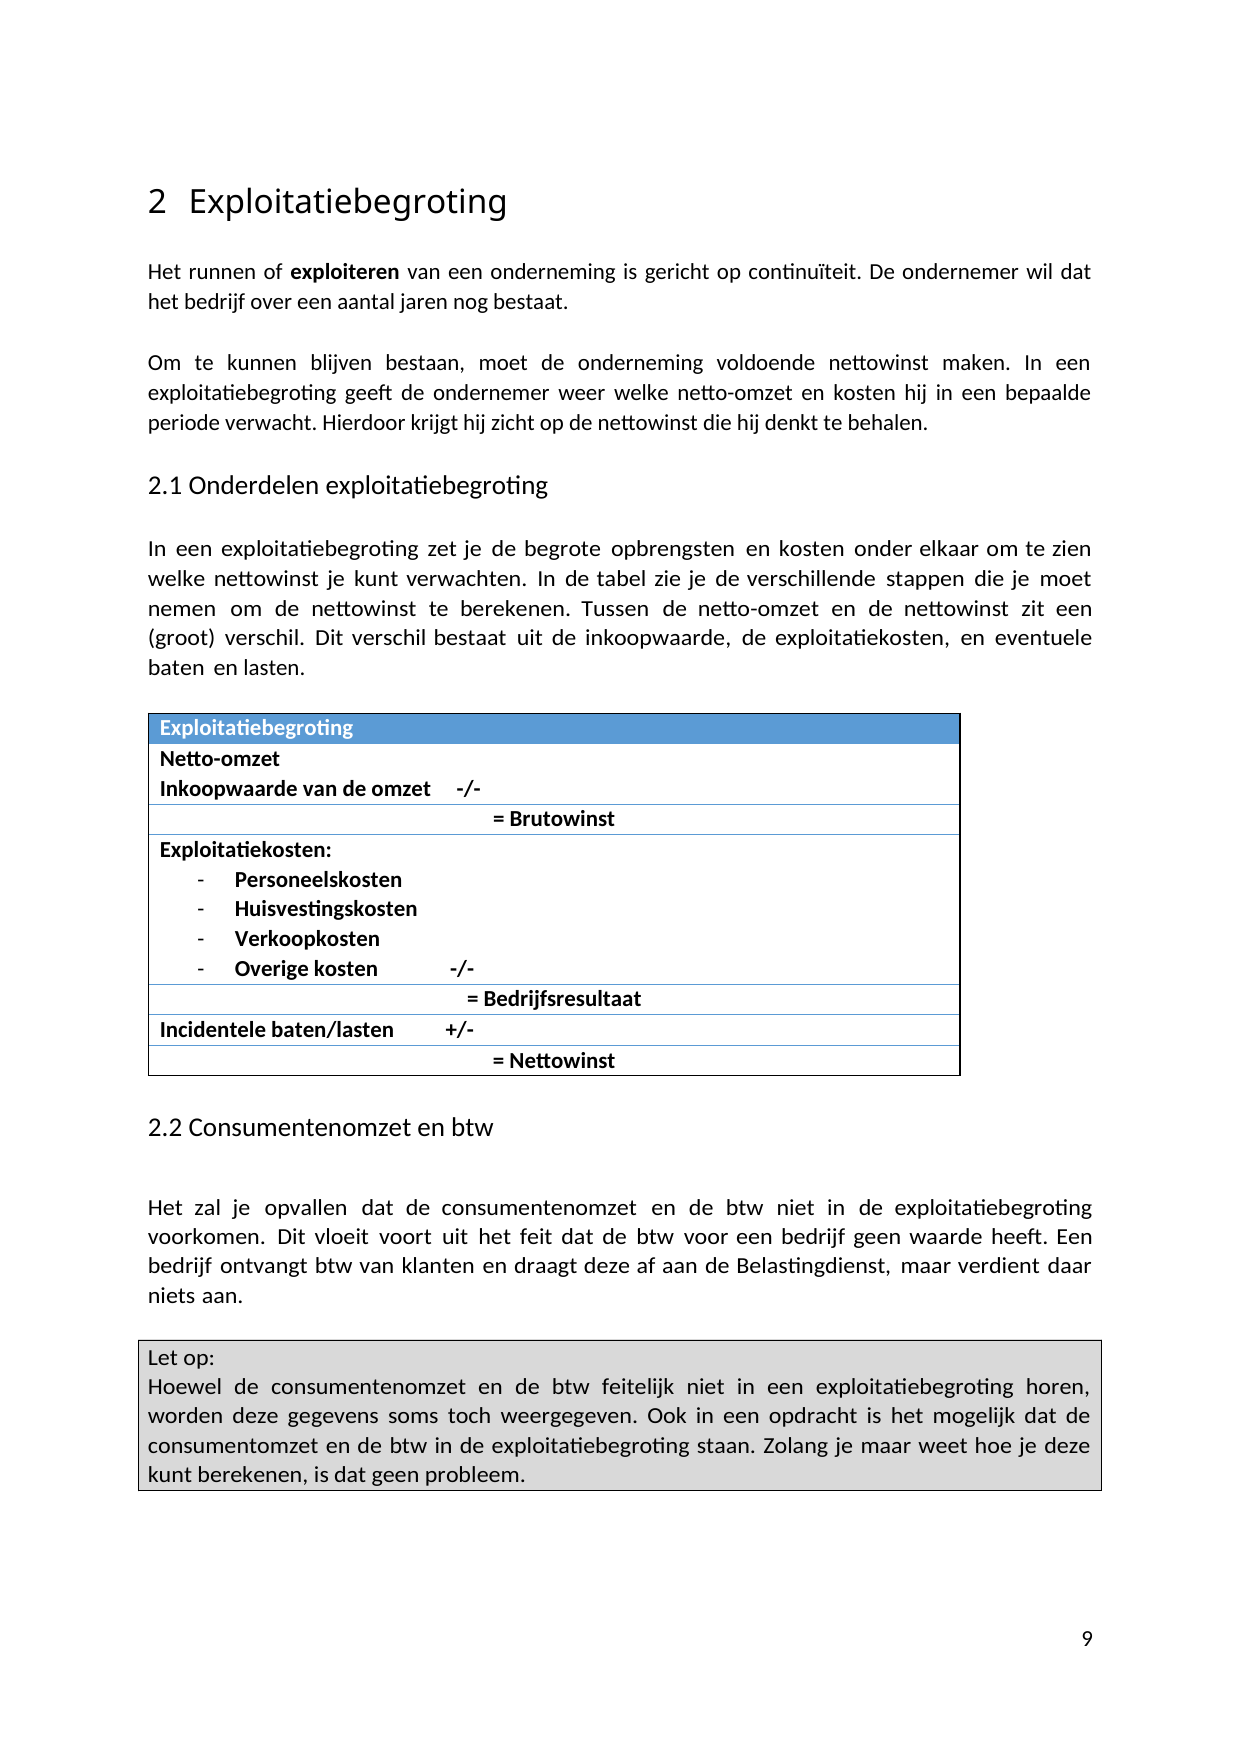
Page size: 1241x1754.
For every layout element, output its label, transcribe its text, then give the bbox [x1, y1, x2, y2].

text Let op: [139, 1341, 1101, 1369]
table_cell Netto-omzet Inkoopwaarde van de omzet -/- [149, 744, 959, 803]
table_cell Incidentele baten/lasten +/- [149, 1015, 959, 1045]
text Het zal je opvallen dat de consumentenomzet en de btw niet in de exploitatiebegroting voorkomen. Dit vloeit voort uit het feit dat de btw voor een bedrijf geen waarde heeft. Een bedrijf ontvangt btw van klanten en draagt deze af aan de Belastingdienst, maar verdient daar niets aan. [148, 1193, 1092, 1309]
text In een exploitatiebegroting zet je de begrote opbrengsten en kosten onder elkaar om te zien welke nettowinst je kunt verwachten. In de tabel zie je de verschillende stappen die je moet nemen om de nettowinst te berekenen. Tussen de netto-omzet en de nettowinst zit een (groot) verschil. Dit verschil bestaat uit de inkoopwaarde, de exploitatiekosten, en eventuele baten en lasten. [148, 534, 1092, 681]
text Het runnen of exploiteren van een onderneming is gericht op continuïteit. De ondernemer wil dat het bedrijf over een aantal jaren nog bestaat. [148, 257, 1092, 315]
table_header Exploitatiebegroting [149, 714, 959, 743]
table_cell Exploitatiekosten: Personeelskosten Huisvestingskosten Verkoopkosten Overige kosten -/- [149, 835, 959, 983]
text Hoewel de consumentenomzet en de btw feitelijk niet in een exploitatiebegroting horen, worden deze gegevens soms toch weergegeven. Ook in een opdracht is het mogelijk dat de consumentomzet en de btw in de exploitatiebegroting staan. Zolang je maar weet hoe je deze kunt berekenen, is dat geen probleem. [139, 1369, 1101, 1490]
table_cell = Bedrijfsresultaat [149, 985, 959, 1014]
subtitle Consumentenomzet en btw [148, 1110, 1092, 1143]
table_cell = Nettowinst [149, 1046, 959, 1075]
table_cell = Brutowinst [149, 805, 959, 834]
subtitle Onderdelen exploitatiebegroting [148, 468, 1092, 502]
text Om te kunnen blijven bestaan, moet de onderneming voldoende nettowinst maken. In een exploitatiebegroting geeft de ondernemer weer welke netto-omzet en kosten hij in een bepaalde periode verwacht. Hierdoor krijgt hij zicht op de nettowinst die hij denkt te behalen. [148, 348, 1092, 436]
subtitle Exploitatiebegroting [148, 178, 1092, 223]
